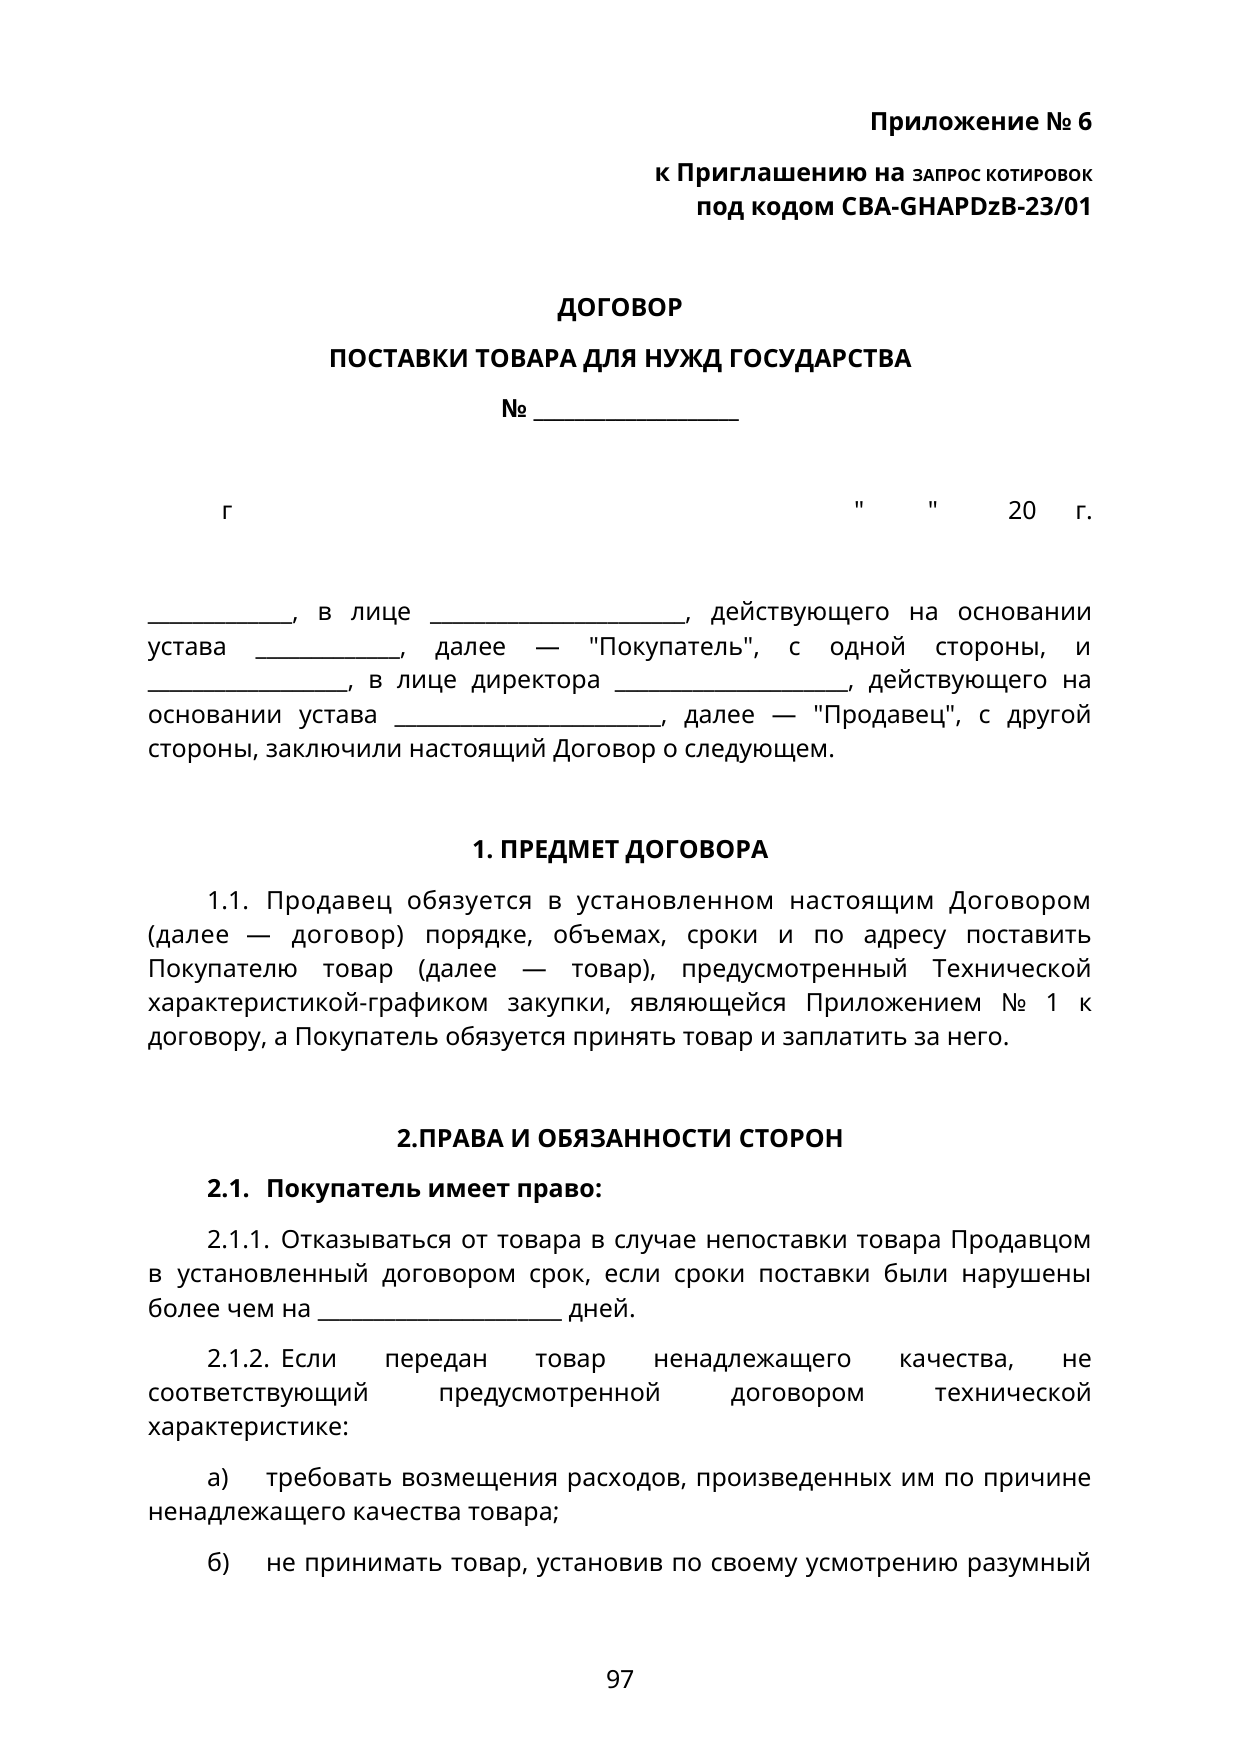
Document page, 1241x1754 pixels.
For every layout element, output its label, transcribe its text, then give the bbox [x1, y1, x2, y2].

text ПОСТАВКИ ТОВАРА ДЛЯ НУЖД ГОСУДАРСТВА [133, 340, 1092, 374]
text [148, 1544, 1092, 1579]
text 2.1. Покупатель имеет право: [148, 1171, 1092, 1205]
text Приложение № 6 [148, 103, 1092, 137]
text ДОГОВОР [133, 290, 1092, 324]
text 2.1.2. Если передан товар ненадлежащего качества, не соответствующий предусмотренной договором технической характеристике: [148, 1341, 1092, 1443]
text 1.1. Продавец обязуется в установленном настоящим Договором (далее — договор) порядке, объемах, сроки и по адресу поставить Покупателю товар (далее — товар), предусмотренный Технической характеристикой-графиком закупки, являющейся Приложением № 1 к договору, а Покупатель обязуется принять товар и заплатить за него. [148, 882, 1092, 1053]
text № ____________________ [133, 391, 1092, 425]
text _____________, в лице _______________________, действующего на основании устава _____________, далее — "Покупатель", с одной стороны, и __________________, в лице директора _____________________, действующего на основании устава ________________________, далее — "Продавец", с другой стороны, заключили настоящий Договор о следующем. [148, 594, 1092, 764]
text 1. ПРЕДМЕТ ДОГОВОРА [148, 832, 1092, 866]
table_header " " 20 г. [620, 493, 1104, 543]
text 2.1.1. Отказываться от товара в случае непоставки товара Продавцом в установленный договором срок, если сроки поставки были нарушены более чем на ______________________ дней. [148, 1222, 1092, 1324]
text а) требовать возмещения расходов, произведенных им по причине ненадлежащего качества товара; [148, 1460, 1092, 1528]
table_header г [136, 493, 620, 543]
text 2.ПРАВА И ОБЯЗАННОСТИ СТОРОН [148, 1120, 1092, 1154]
text к Приглашению на ЗАПРОС КОТИРОВОК под кодом СBA-GHAPDzB-23/01 [148, 154, 1092, 222]
